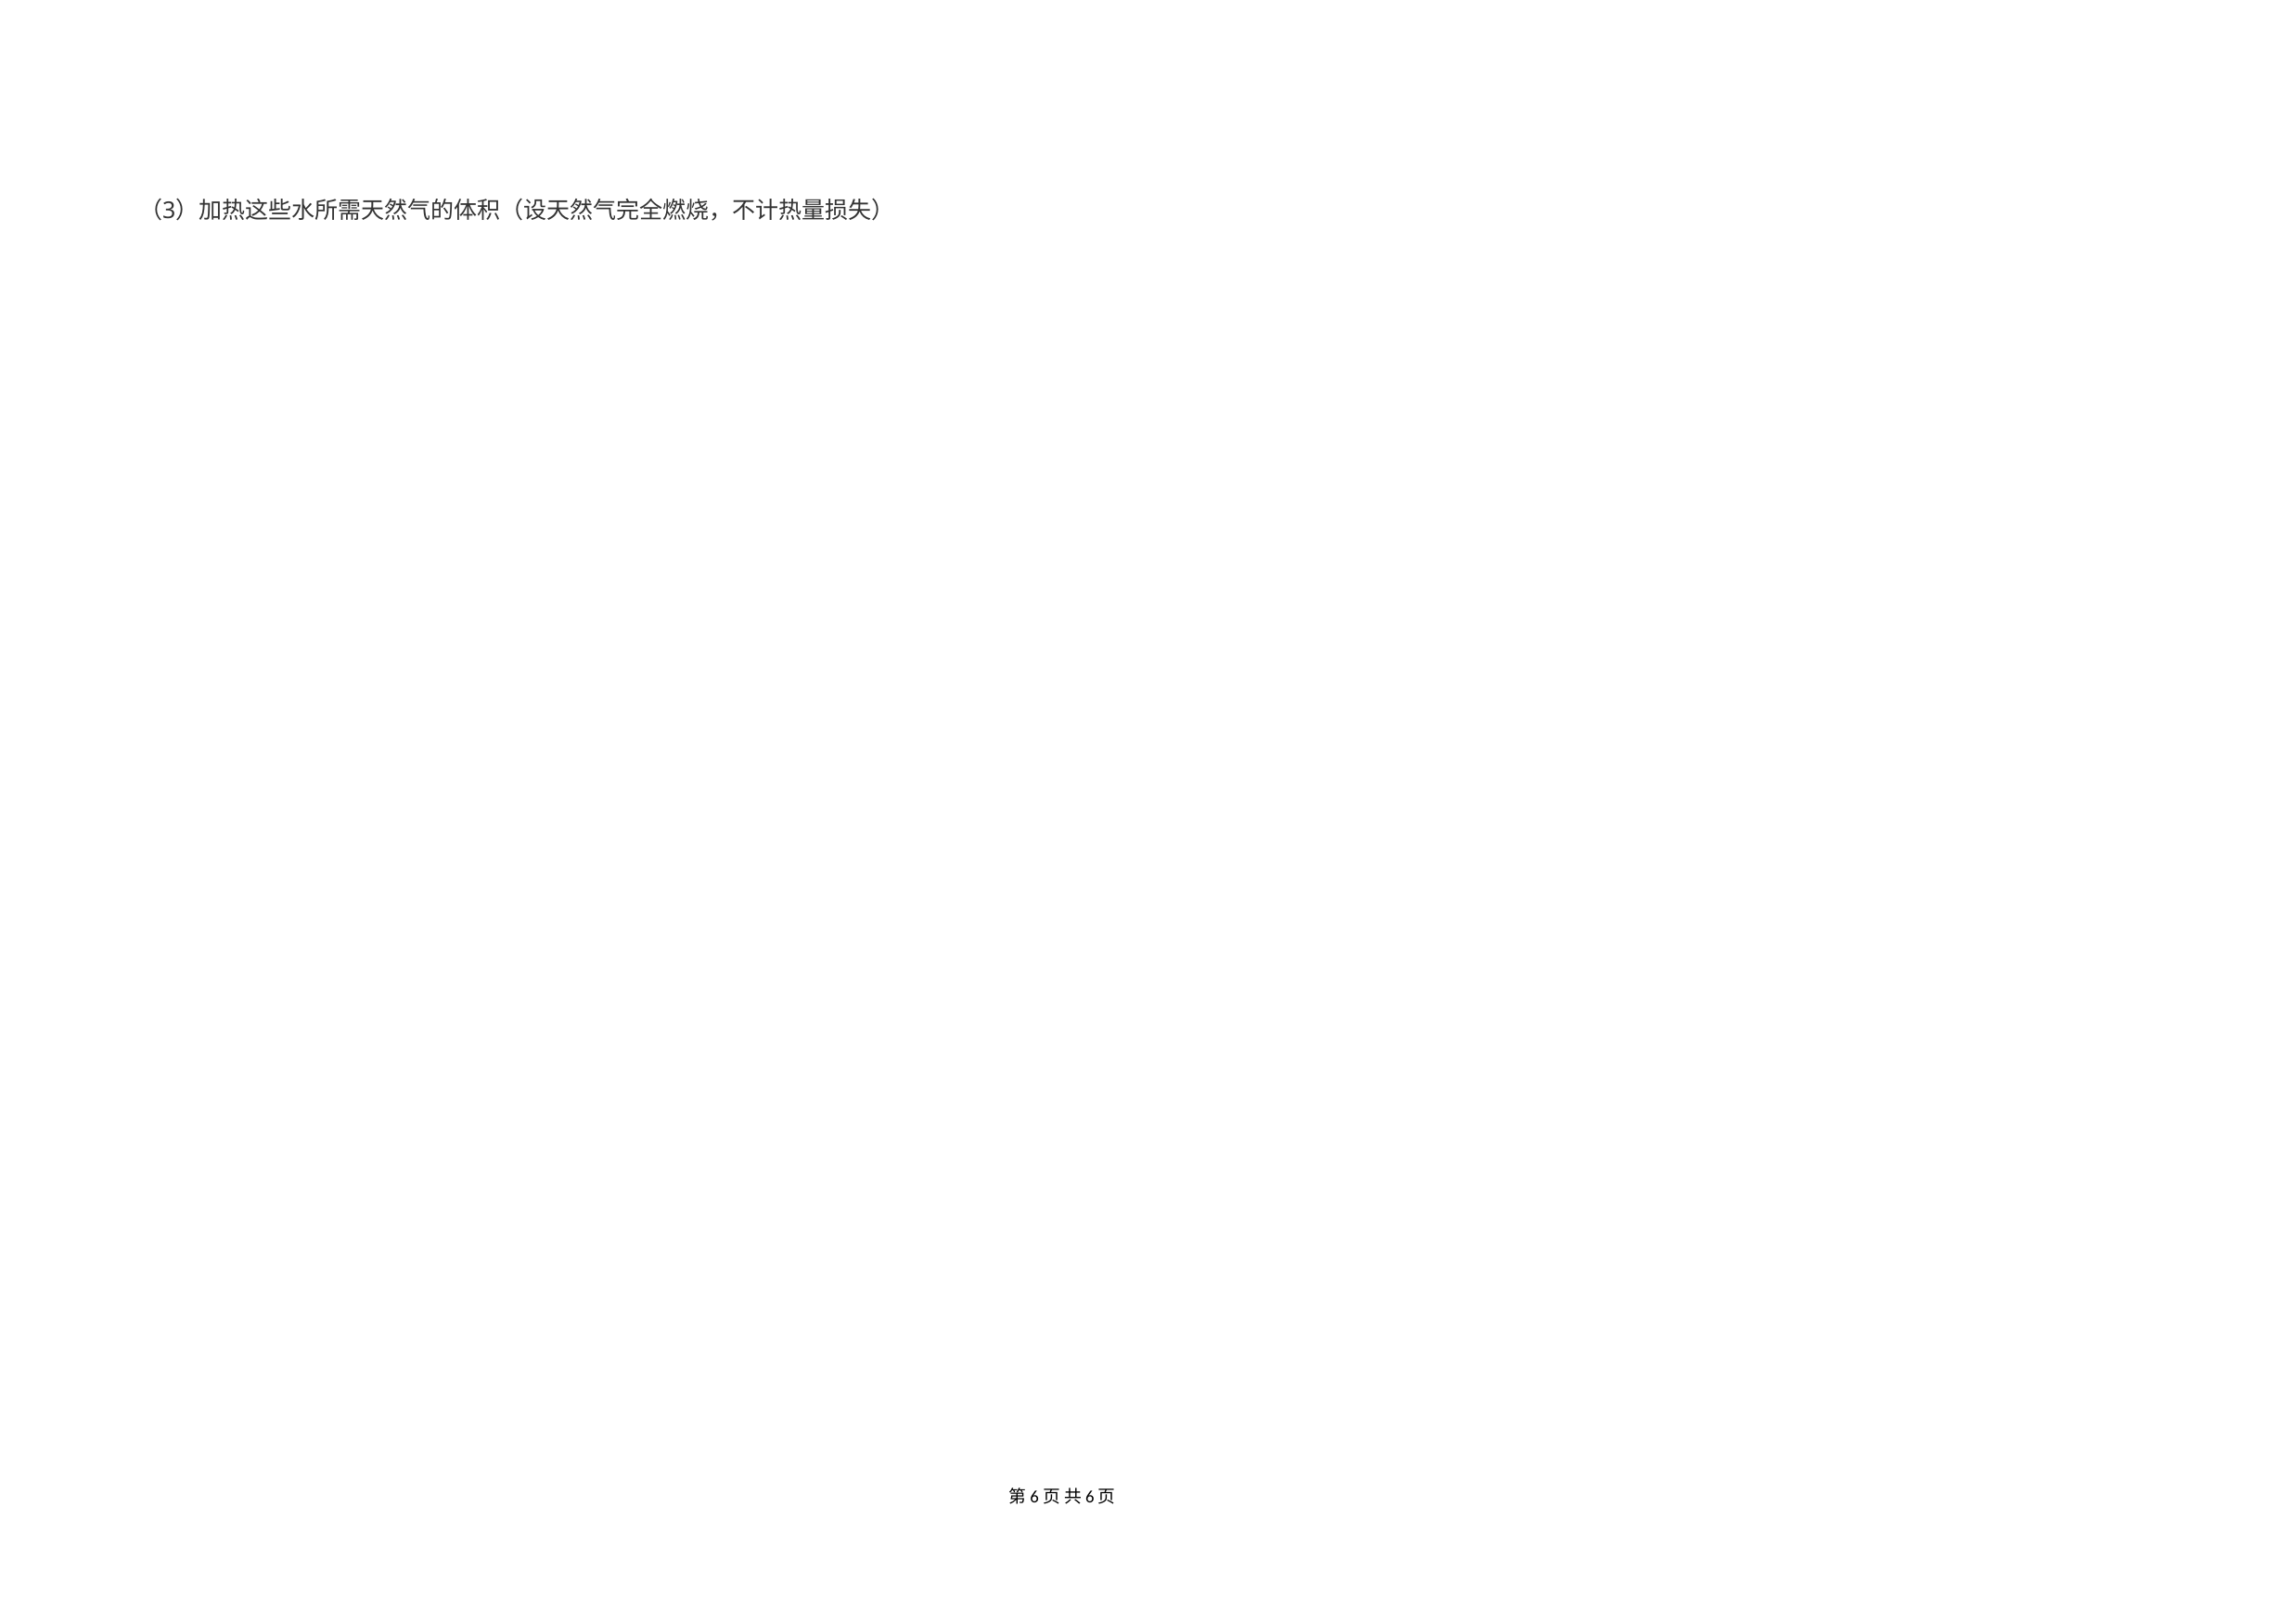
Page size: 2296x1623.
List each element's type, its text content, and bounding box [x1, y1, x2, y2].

text （3）加热这些水所需天然气的体积（设天然气完全燃烧，不计热量损失） [139, 178, 1127, 273]
